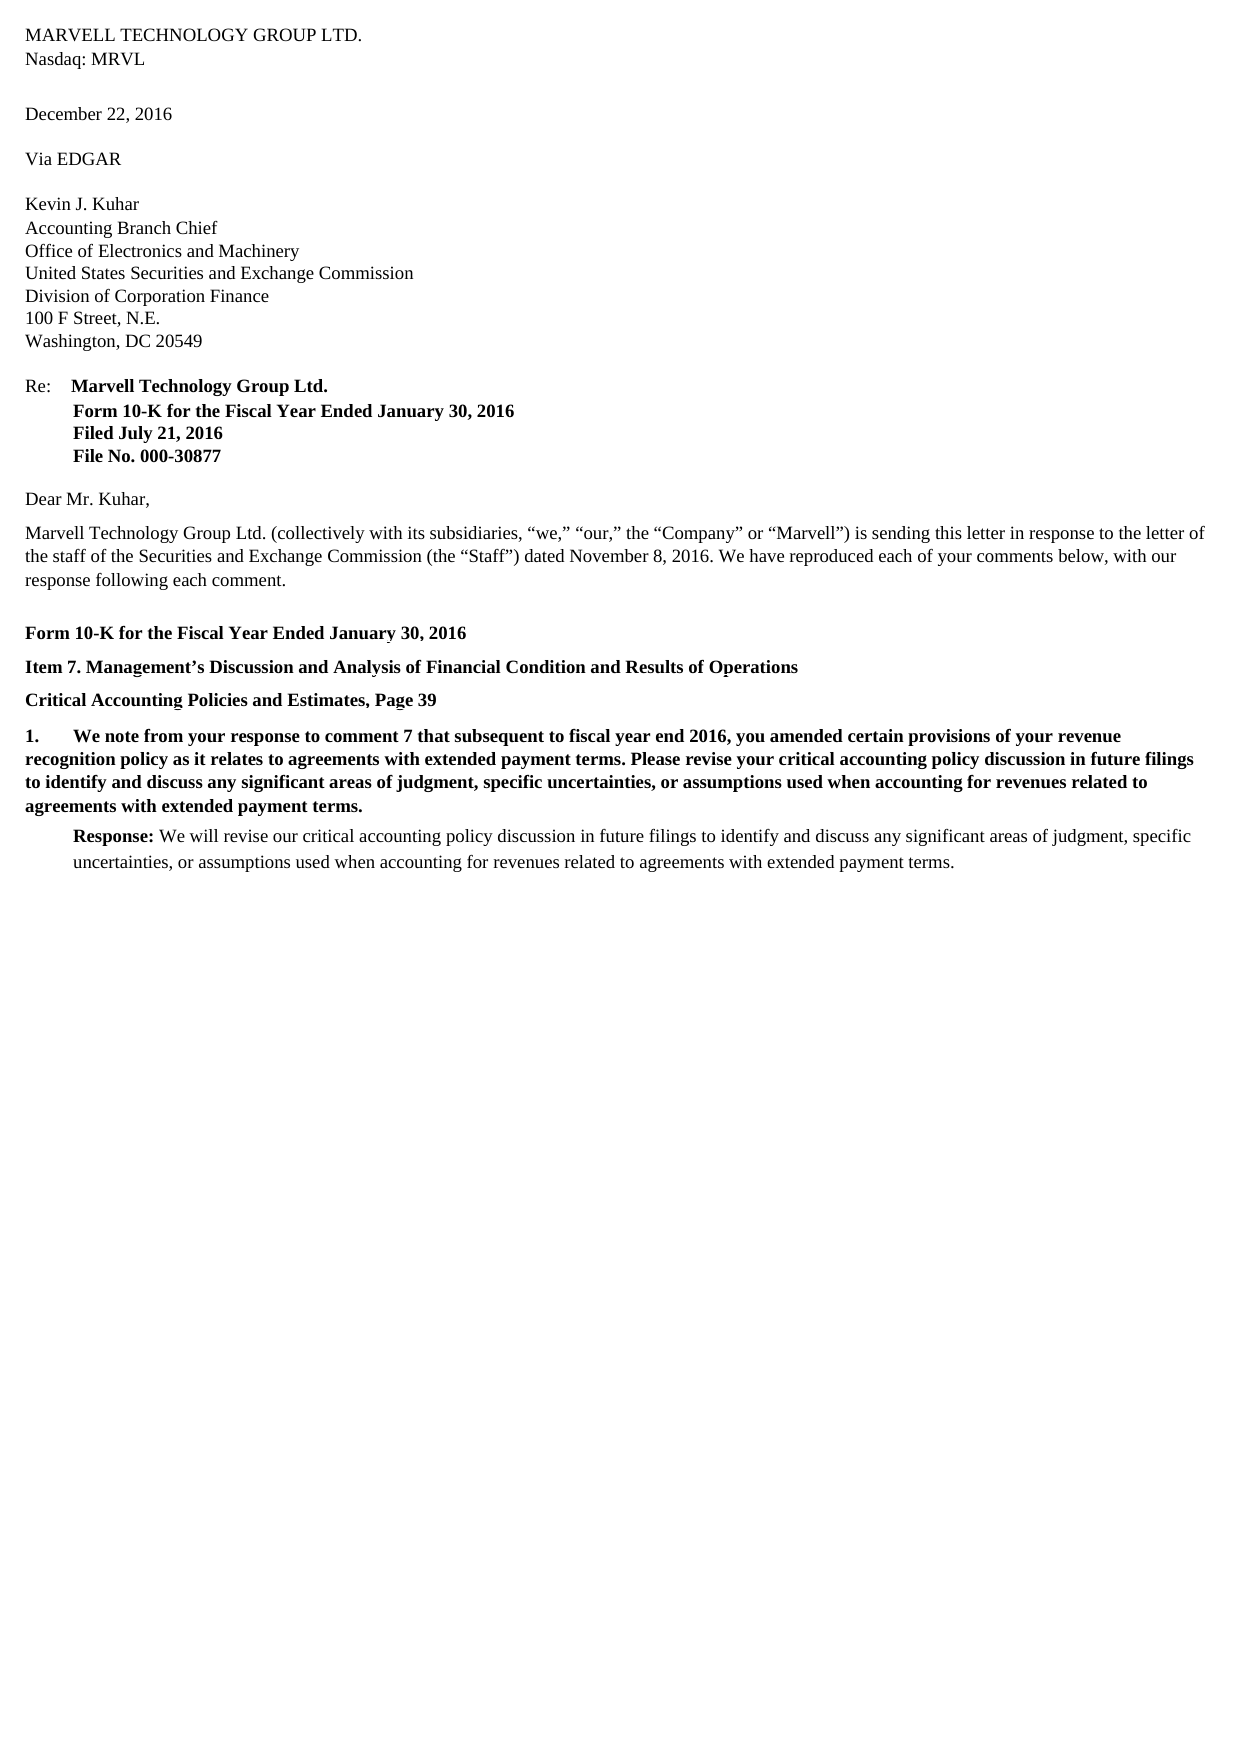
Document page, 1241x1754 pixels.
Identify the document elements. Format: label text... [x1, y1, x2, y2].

text Dear Mr. Kuhar, [25, 488, 1215, 509]
text 100 F Street, N.E. [25, 307, 1215, 328]
text Office of Electronics and Machinery [25, 239, 1215, 261]
text Response: We will revise our critical accounting policy discussion in future filings to identify and discuss any significant areas of judgment, specific uncertainties, or assumptions used when accounting for revenues related to agreements with extended payment terms. [73, 825, 1192, 872]
text Item 7. Management’s Discussion and Analysis of Financial Condition and Results of Operations [25, 656, 1215, 677]
text MARVELL TECHNOLOGY GROUP LTD. [25, 24, 1215, 45]
text Filed July 21, 2016 [73, 422, 1215, 444]
text Washington, DC 20549 [25, 329, 1215, 351]
text Form 10-K for the Fiscal Year Ended January 30, 2016 [73, 400, 1215, 421]
text Marvell Technology Group Ltd. (collectively with its subsidiaries, “we,” “our,” the “Company” or “Marvell”) is sending this letter in response to the letter of the staff of the Securities and Exchange Commission (the “Staff”) dated November 8, 2016. We have reproduced each of your comments below, with our response following each comment. [25, 522, 1207, 591]
text Critical Accounting Policies and Estimates, Page 39 [25, 689, 1215, 711]
text Re: Marvell Technology Group Ltd. [25, 375, 1215, 397]
text File No. 000-30877 [73, 445, 1215, 466]
text Division of Corporation Finance [25, 284, 1215, 306]
text December 22, 2016 [25, 103, 1215, 124]
text Form 10-K for the Fiscal Year Ended January 30, 2016 [25, 622, 1215, 643]
text Accounting Branch Chief [25, 217, 1215, 238]
list We note from your response to comment 7 that subsequent to fiscal year end 2016, you amended certain provisions of your revenue recognition policy as it relates to agreements with extended payment terms. Please revise your critical accounting policy discussion in future filings to identify and discuss any significant areas of judgment, specific uncertainties, or assumptions used when accounting for revenues related to agreements with extended payment terms. [25, 724, 1215, 816]
text Kevin J. Kuhar [25, 193, 1215, 214]
text United States Securities and Exchange Commission [25, 262, 1215, 283]
text Nasdaq: MRVL [25, 48, 1215, 70]
text Via EDGAR [25, 148, 1215, 169]
